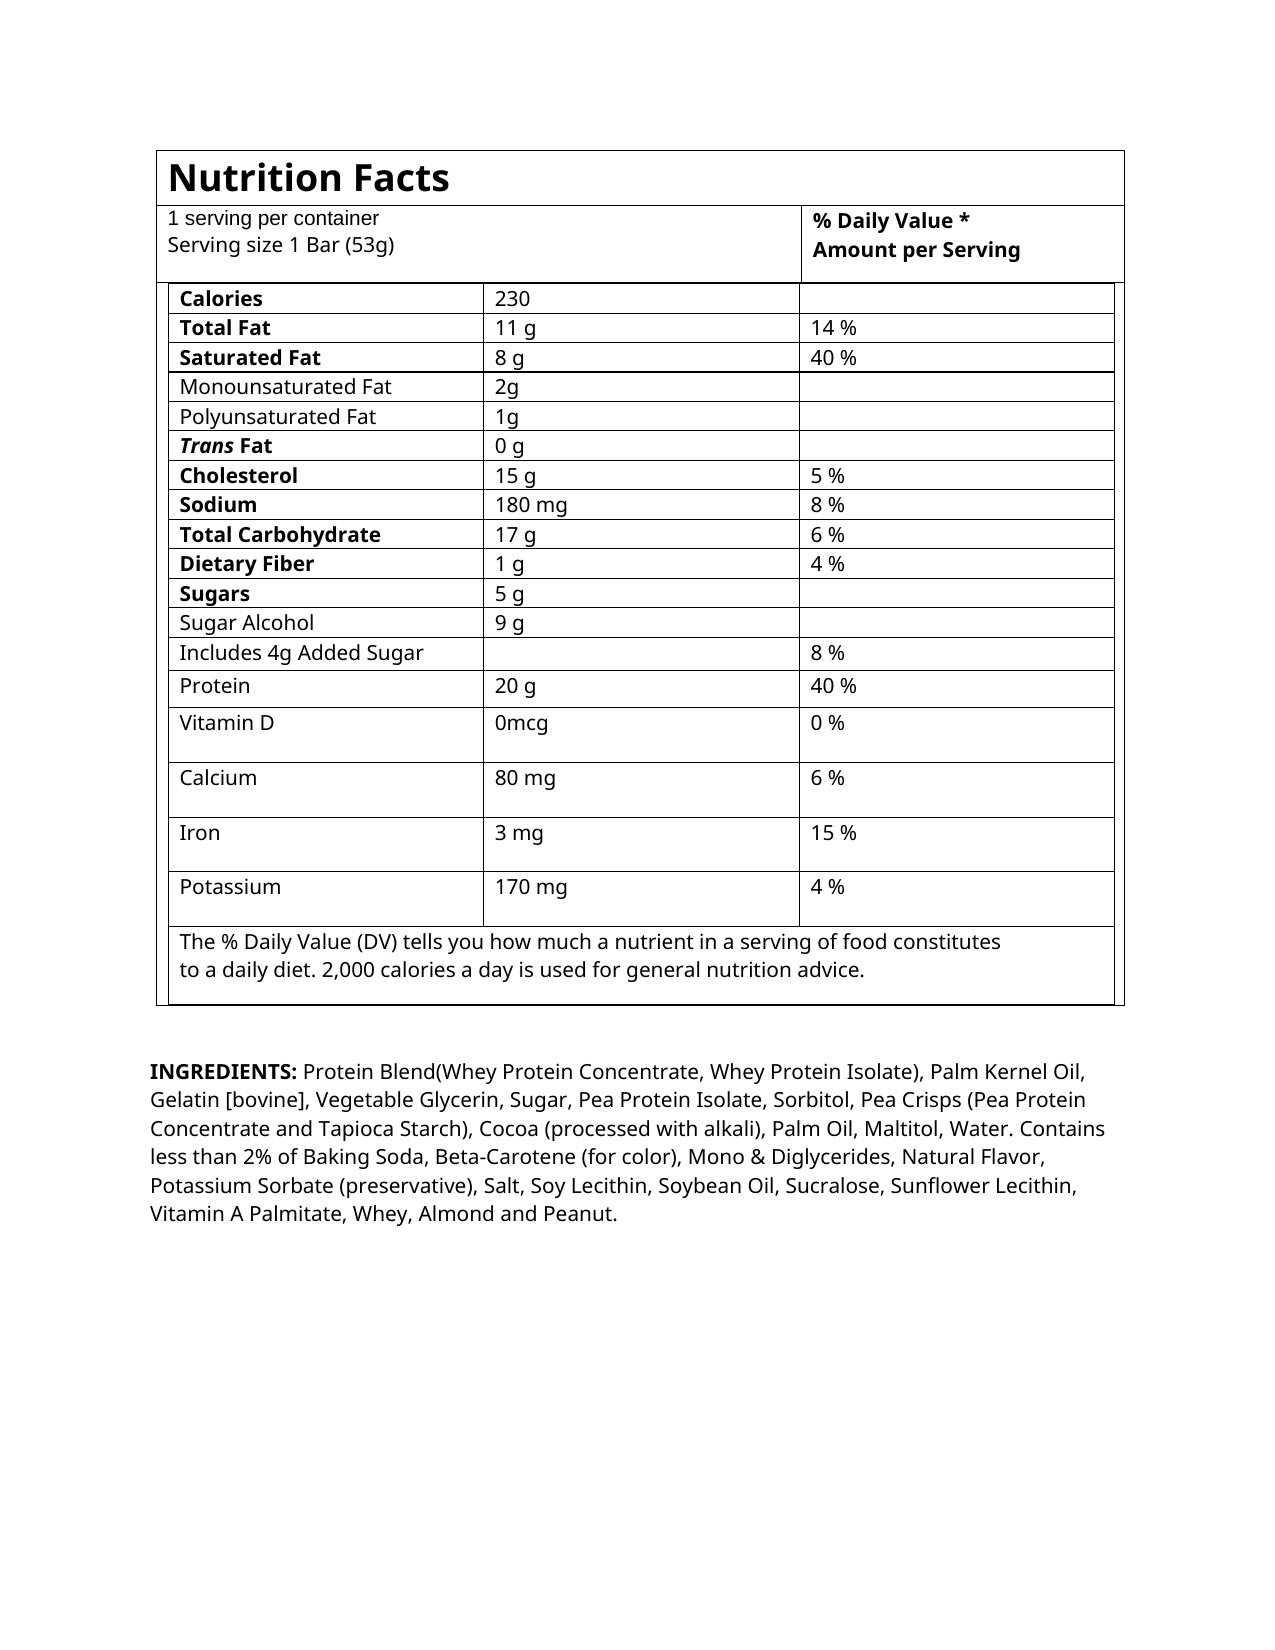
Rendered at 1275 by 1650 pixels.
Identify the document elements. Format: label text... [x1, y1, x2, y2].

table_cell [484, 818, 799, 871]
table_cell [800, 490, 1114, 519]
table_cell [800, 343, 1114, 371]
table_cell [800, 402, 1114, 430]
table_cell % Daily Value * Amount per Serving [802, 206, 1124, 282]
table_cell [169, 343, 483, 371]
table_cell [800, 461, 1114, 489]
table_cell [484, 490, 799, 519]
table_cell [169, 284, 483, 313]
table_cell [1115, 283, 1124, 1005]
table_cell [484, 763, 799, 817]
table_cell [484, 671, 799, 707]
table_cell [800, 579, 1114, 607]
table_cell [484, 549, 799, 578]
table_header Nutrition Facts [157, 151, 1124, 205]
table_cell [169, 708, 483, 762]
table_cell [484, 520, 799, 548]
table_cell [800, 708, 1114, 762]
table_cell [169, 927, 1114, 1004]
table_cell [169, 818, 483, 871]
table_cell [800, 520, 1114, 548]
table_cell [800, 671, 1114, 707]
table_cell [484, 314, 799, 342]
table_cell [484, 284, 799, 313]
table_cell [800, 763, 1114, 817]
text INGREDIENTS: Protein Blend(Whey Protein Concentrate, Whey Protein Isolate), Palm Kernel Oil, Gelatin [bovine], Vegetable Glycerin, Sugar, Pea Protein Isolate, Sorbitol, Pea Crisps (Pea Protein Concentrate and Tapioca Starch), Cocoa (processed with alkali), Palm Oil, Maltitol, Water. Contains less than 2% of Baking Soda, Beta-Carotene (for color), Mono & Diglycerides, Natural Flavor, Potassium Sorbate (preservative), Salt, Soy Lecithin, Soybean Oil, Sucralose, Sunflower Lecithin, Vitamin A Palmitate, Whey, Almond and Peanut. [150, 1006, 1125, 1228]
table_cell [169, 520, 483, 548]
table_cell 1 serving per container Serving size 1 Bar (53g) [157, 206, 801, 282]
table_cell [484, 608, 799, 637]
table_cell [800, 373, 1114, 401]
table_cell [484, 638, 799, 670]
table_cell [169, 579, 483, 607]
table_cell [484, 343, 799, 371]
table_cell [169, 763, 483, 817]
table_cell [484, 708, 799, 762]
table_cell [484, 461, 799, 489]
table_cell [800, 431, 1114, 460]
table_cell [169, 431, 483, 460]
table_cell [169, 872, 483, 926]
table_cell [800, 638, 1114, 670]
table_cell [169, 402, 483, 430]
table_cell [484, 373, 799, 401]
table_cell [169, 373, 483, 401]
table_cell [484, 431, 799, 460]
table_cell [169, 671, 483, 707]
table_cell [484, 872, 799, 926]
table_cell [484, 402, 799, 430]
table_cell [169, 638, 483, 670]
table_cell [800, 314, 1114, 342]
table_cell [157, 283, 168, 1005]
table_cell [169, 490, 483, 519]
table_cell [800, 608, 1114, 637]
table_cell [169, 549, 483, 578]
table_cell [169, 608, 483, 637]
table_cell [169, 461, 483, 489]
table_cell [800, 872, 1114, 926]
table_cell [800, 284, 1114, 313]
table_cell [800, 549, 1114, 578]
table_cell [484, 579, 799, 607]
table_cell [169, 314, 483, 342]
table_cell [800, 818, 1114, 871]
